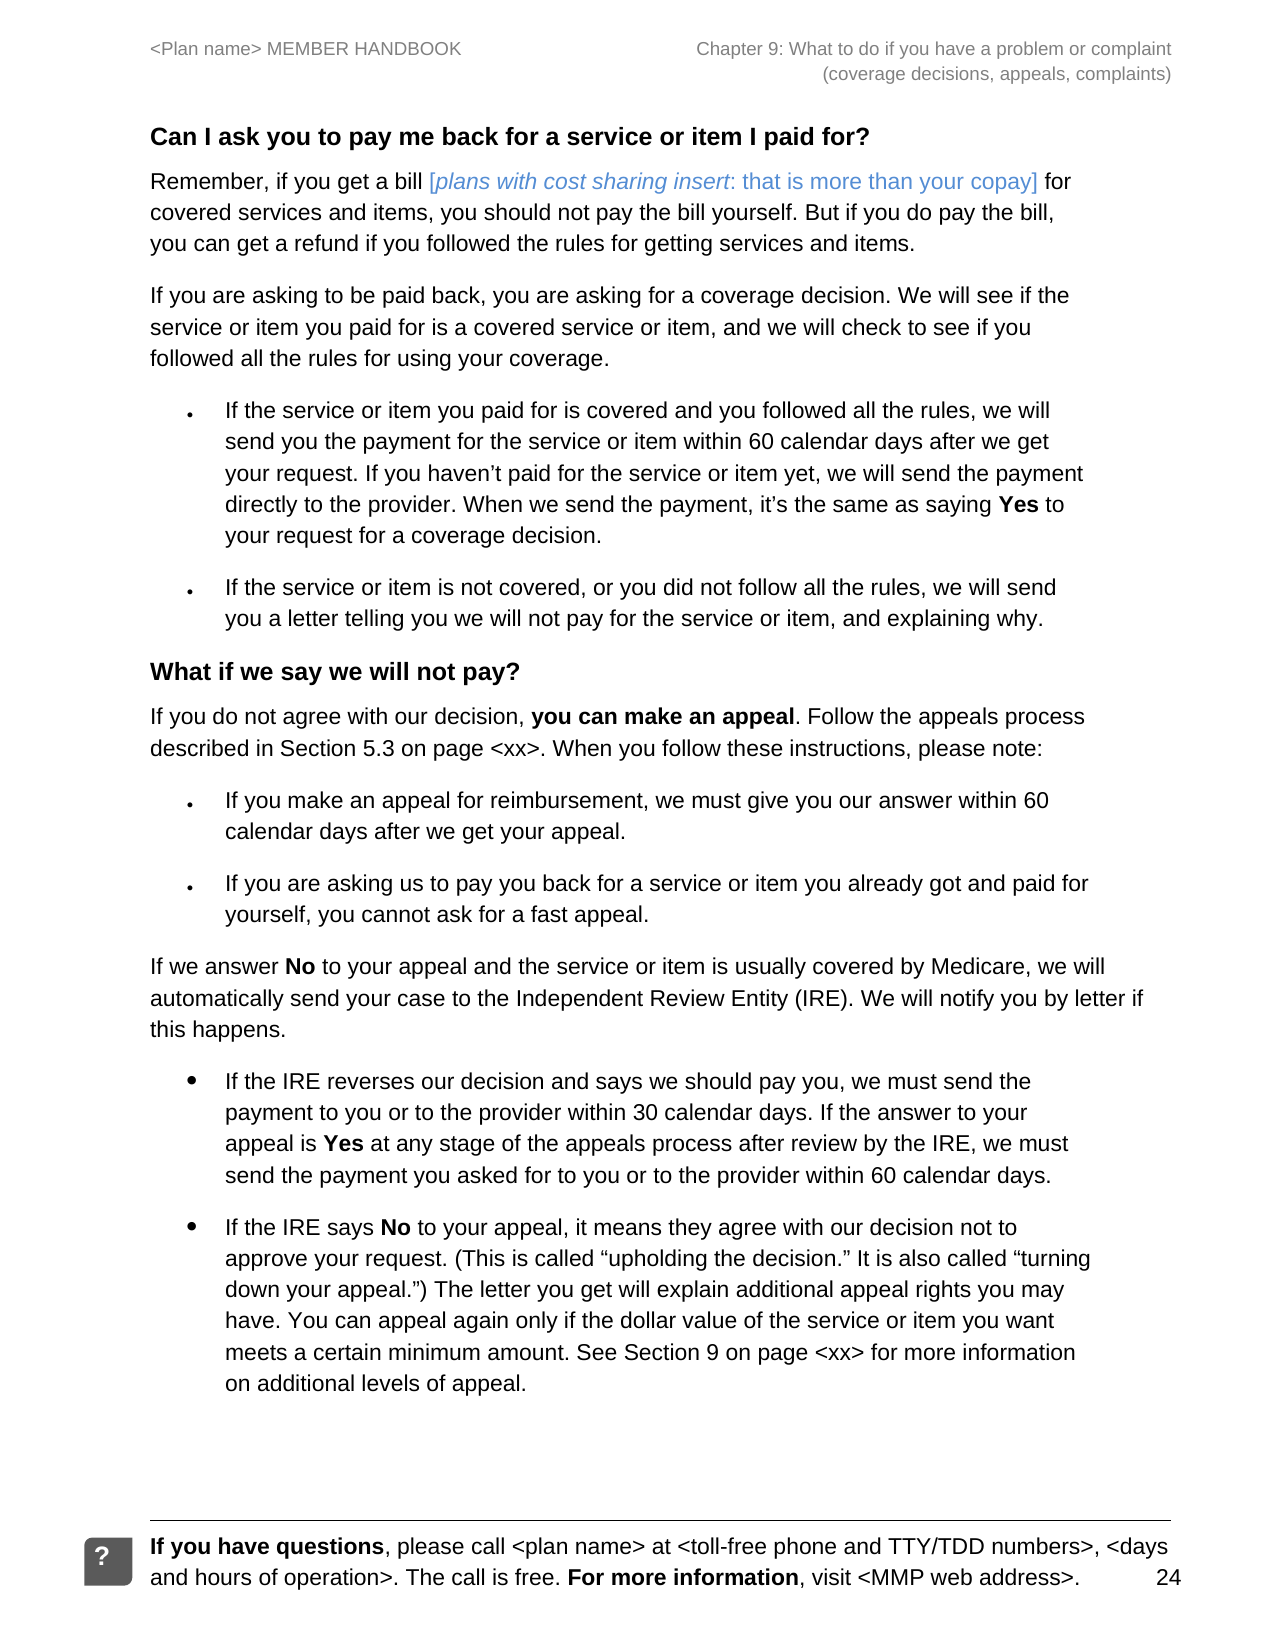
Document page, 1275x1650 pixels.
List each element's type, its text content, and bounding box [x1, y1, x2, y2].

text Remember, if you get a bill [plans with cost sharing insert: that is more than your copay] for covered services and items, you should not pay the bill yourself. But if you do pay the bill, you can get a refund if you followed the rules for getting services and items. [150, 164, 1096, 258]
text If you make an appeal for reimbursement, we must give you our answer within 60 calendar days after we get your appeal. [187, 783, 1096, 846]
subtitle What if we say we will not pay? [150, 654, 1096, 687]
list If we answer No to your appeal and the service or item is usually covered by Medicare, we will automatically send your case to the Independent Review Entity (IRE). We will notify you by letter if this happens. [150, 950, 1171, 1043]
subtitle Can I ask you to pay me back for a service or item I paid for? [150, 118, 1096, 152]
text If the service or item you paid for is covered and you followed all the rules, we will send you the payment for the service or item within 60 calendar days after we get your request. If you haven’t paid for the service or item yet, we will send the payment directly to the provider. When we send the payment, it’s the same as saying Yes to your request for a coverage decision. [187, 393, 1096, 550]
text If you are asking to be paid back, you are asking for a coverage decision. We will see if the service or item you paid for is a covered service or item, and we will check to see if you followed all the rules for using your coverage. [150, 279, 1096, 373]
text If you are asking us to pay you back for a service or item you already got and paid for yourself, you cannot ask for a fast appeal. [187, 866, 1096, 929]
list If the IRE reverses our decision and says we should pay you, we must send the payment to you or to the provider within 30 calendar days. If the answer to your appeal is Yes at any stage of the appeals process after review by the IRE, we must send the payment you asked for to you or to the provider within 60 calendar days. [187, 1064, 1096, 1189]
text If the service or item is not covered, or you did not follow all the rules, we will send you a letter telling you we will not pay for the service or item, and explaining why. [187, 571, 1096, 633]
list If the IRE says No to your appeal, it means they agree with our decision not to approve your request. (This is called “upholding the decision.” It is also called “turning down your appeal.”) The letter you get will explain additional appeal rights you may have. You can appeal again only if the dollar value of the service or item you want meets a certain minimum amount. See Section 9 on page <xx> for more information on additional levels of appeal. [187, 1210, 1096, 1398]
text If you do not agree with our decision, you can make an appeal. Follow the appeals process described in Section 5.3 on page <xx>. When you follow these instructions, please note: [150, 700, 1096, 762]
